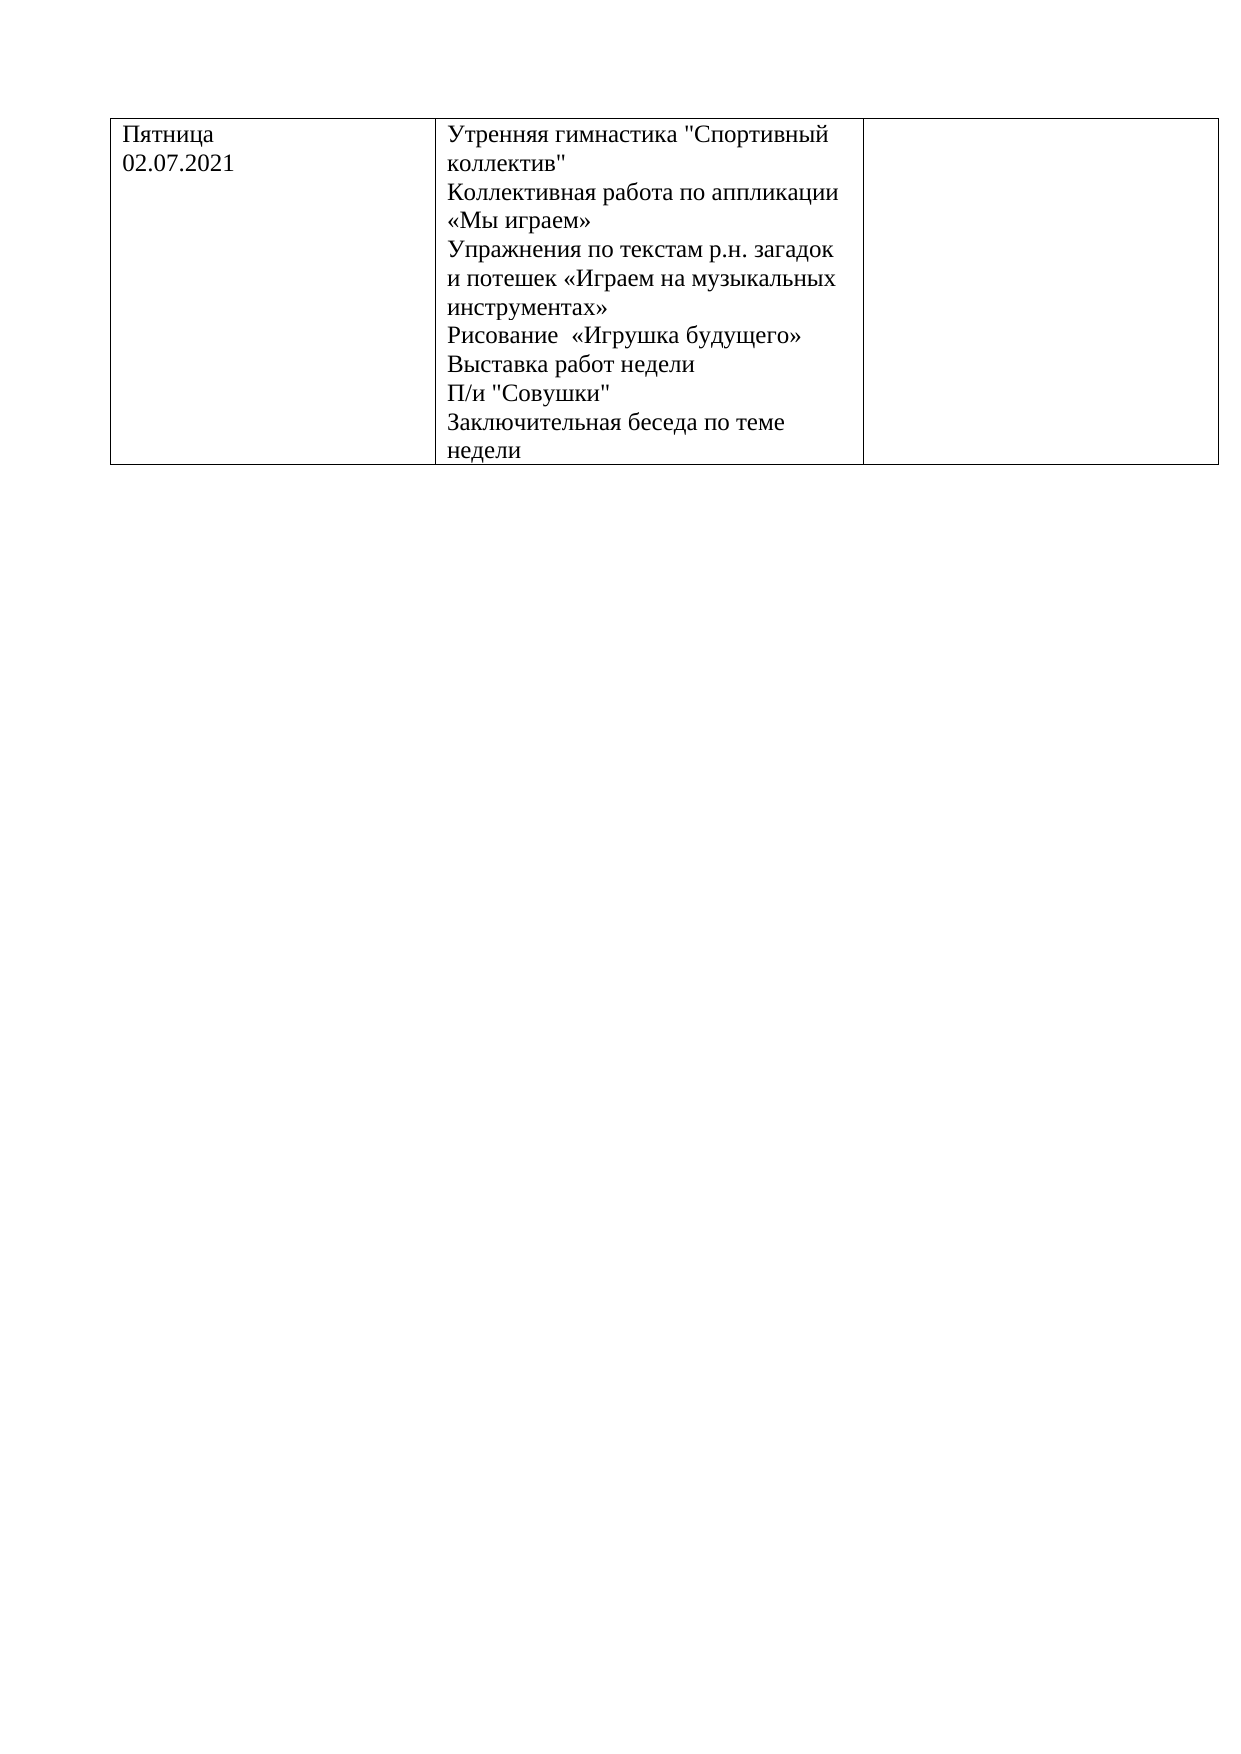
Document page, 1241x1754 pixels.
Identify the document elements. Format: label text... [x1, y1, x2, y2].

table_cell [864, 119, 1218, 464]
table_cell Пятница 02.07.2021 [111, 119, 435, 464]
table_cell Утренняя гимнастика "Спортивный коллектив" Коллективная работа по аппликации «Мы играем» Упражнения по текстам р.н. загадок и потешек «Играем на музыкальных инструментах» Рисование «Игрушка будущего» Выставка работ недели П/и "Совушки" Заключительная беседа по теме недели [436, 119, 863, 464]
